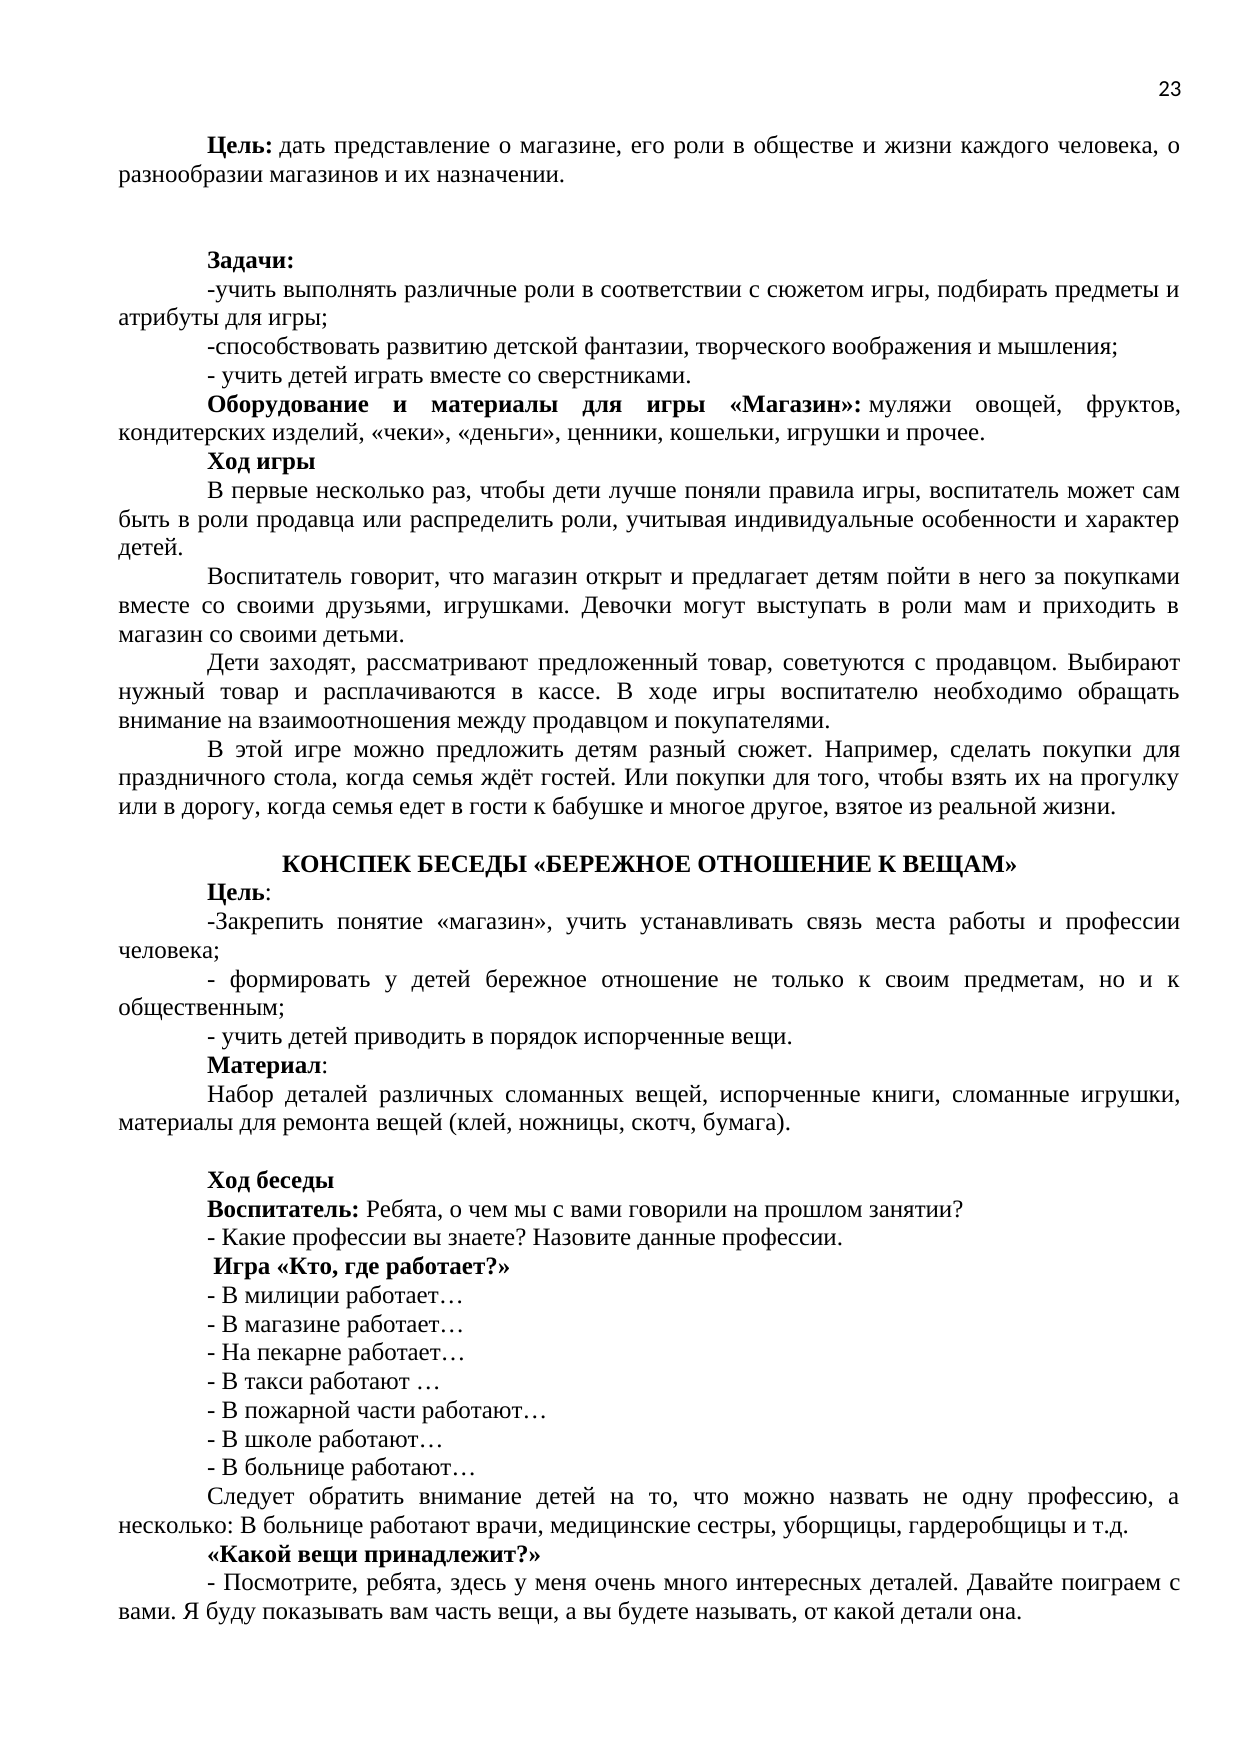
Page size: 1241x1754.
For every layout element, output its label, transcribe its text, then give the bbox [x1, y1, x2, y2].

text - В магазине работает… [118, 1309, 1181, 1337]
text Игра «Кто, где работает?» [118, 1251, 1181, 1280]
text Воспитатель: Ребята, о чем мы с вами говорили на прошлом занятии? [118, 1194, 1181, 1222]
text - В больнице работают… [118, 1452, 1181, 1481]
text -способствовать развитию детской фантазии, творческого воображения и мышления; [118, 331, 1181, 360]
text Ход беседы [118, 1165, 1181, 1194]
text В первые несколько раз, чтобы дети лучше поняли правила игры, воспитатель может сам быть в роли продавца или распределить роли, учитывая индивидуальные особенности и характер детей. [118, 475, 1181, 561]
text - учить детей играть вместе со сверстниками. [118, 360, 1181, 389]
text Задачи: [118, 245, 1181, 274]
text КОНСПЕК БЕСЕДЫ «БЕРЕЖНОЕ ОТНОШЕНИЕ К ВЕЩАМ» [118, 849, 1181, 877]
text Следует обратить внимание детей на то, что можно назвать не одну профессию, а несколько: В больнице работают врачи, медицинские сестры, уборщицы, гардеробщицы и т.д. [118, 1481, 1181, 1539]
text -учить выполнять различные роли в соответствии с сюжетом игры, подбирать предметы и атрибуты для игры; [118, 274, 1181, 331]
text - Посмотрите, ребята, здесь у меня очень много интересных деталей. Давайте поиграем с вами. Я буду показывать вам часть вещи, а вы будете называть, от какой детали она. [118, 1567, 1181, 1625]
text -Закрепить понятие «магазин», учить устанавливать связь места работы и профессии человека; [118, 906, 1181, 964]
text - В пожарной части работают… [118, 1395, 1181, 1424]
text Воспитатель говорит, что магазин открыт и предлагает детям пойти в него за покупками вместе со своими друзьями, игрушками. Девочки могут выступать в роли мам и приходить в магазин со своими детьми. [118, 561, 1181, 647]
text Цель: дать представление о магазине, его роли в обществе и жизни каждого человека, о разнообразии магазинов и их назначении. [118, 130, 1181, 187]
text - В такси работают … [118, 1366, 1181, 1395]
text Дети заходят, рассматривают предложенный товар, советуются с продавцом. Выбирают нужный товар и расплачиваются в кассе. В ходе игры воспитателю необходимо обращать внимание на взаимоотношения между продавцом и покупателями. [118, 647, 1181, 734]
text - На пекарне работает… [118, 1337, 1181, 1366]
text - В милиции работает… [118, 1280, 1181, 1309]
text «Какой вещи принадлежит?» [207, 1539, 1181, 1567]
text - В школе работают… [118, 1424, 1181, 1452]
text Набор деталей различных сломанных вещей, испорченные книги, сломанные игрушки, материалы для ремонта вещей (клей, ножницы, скотч, бумага). [118, 1079, 1181, 1136]
text Цель: [118, 877, 1181, 906]
text Ход игры [118, 446, 1181, 475]
text - формировать у детей бережное отношение не только к своим предметам, но и к общественным; [118, 964, 1181, 1021]
text Материал: [118, 1050, 1181, 1079]
text Оборудование и материалы для игры «Магазин»: муляжи овощей, фруктов, кондитерских изделий, «чеки», «деньги», ценники, кошельки, игрушки и прочее. [118, 389, 1181, 446]
text - учить детей приводить в порядок испорченные вещи. [118, 1021, 1181, 1050]
text В этой игре можно предложить детям разный сюжет. Например, сделать покупки для праздничного стола, когда семья ждёт гостей. Или покупки для того, чтобы взять их на прогулку или в дорогу, когда семья едет в гости к бабушке и многое другое, взятое из реальной жизни. [118, 734, 1181, 820]
text - Какие профессии вы знаете? Назовите данные профессии. [118, 1222, 1181, 1251]
